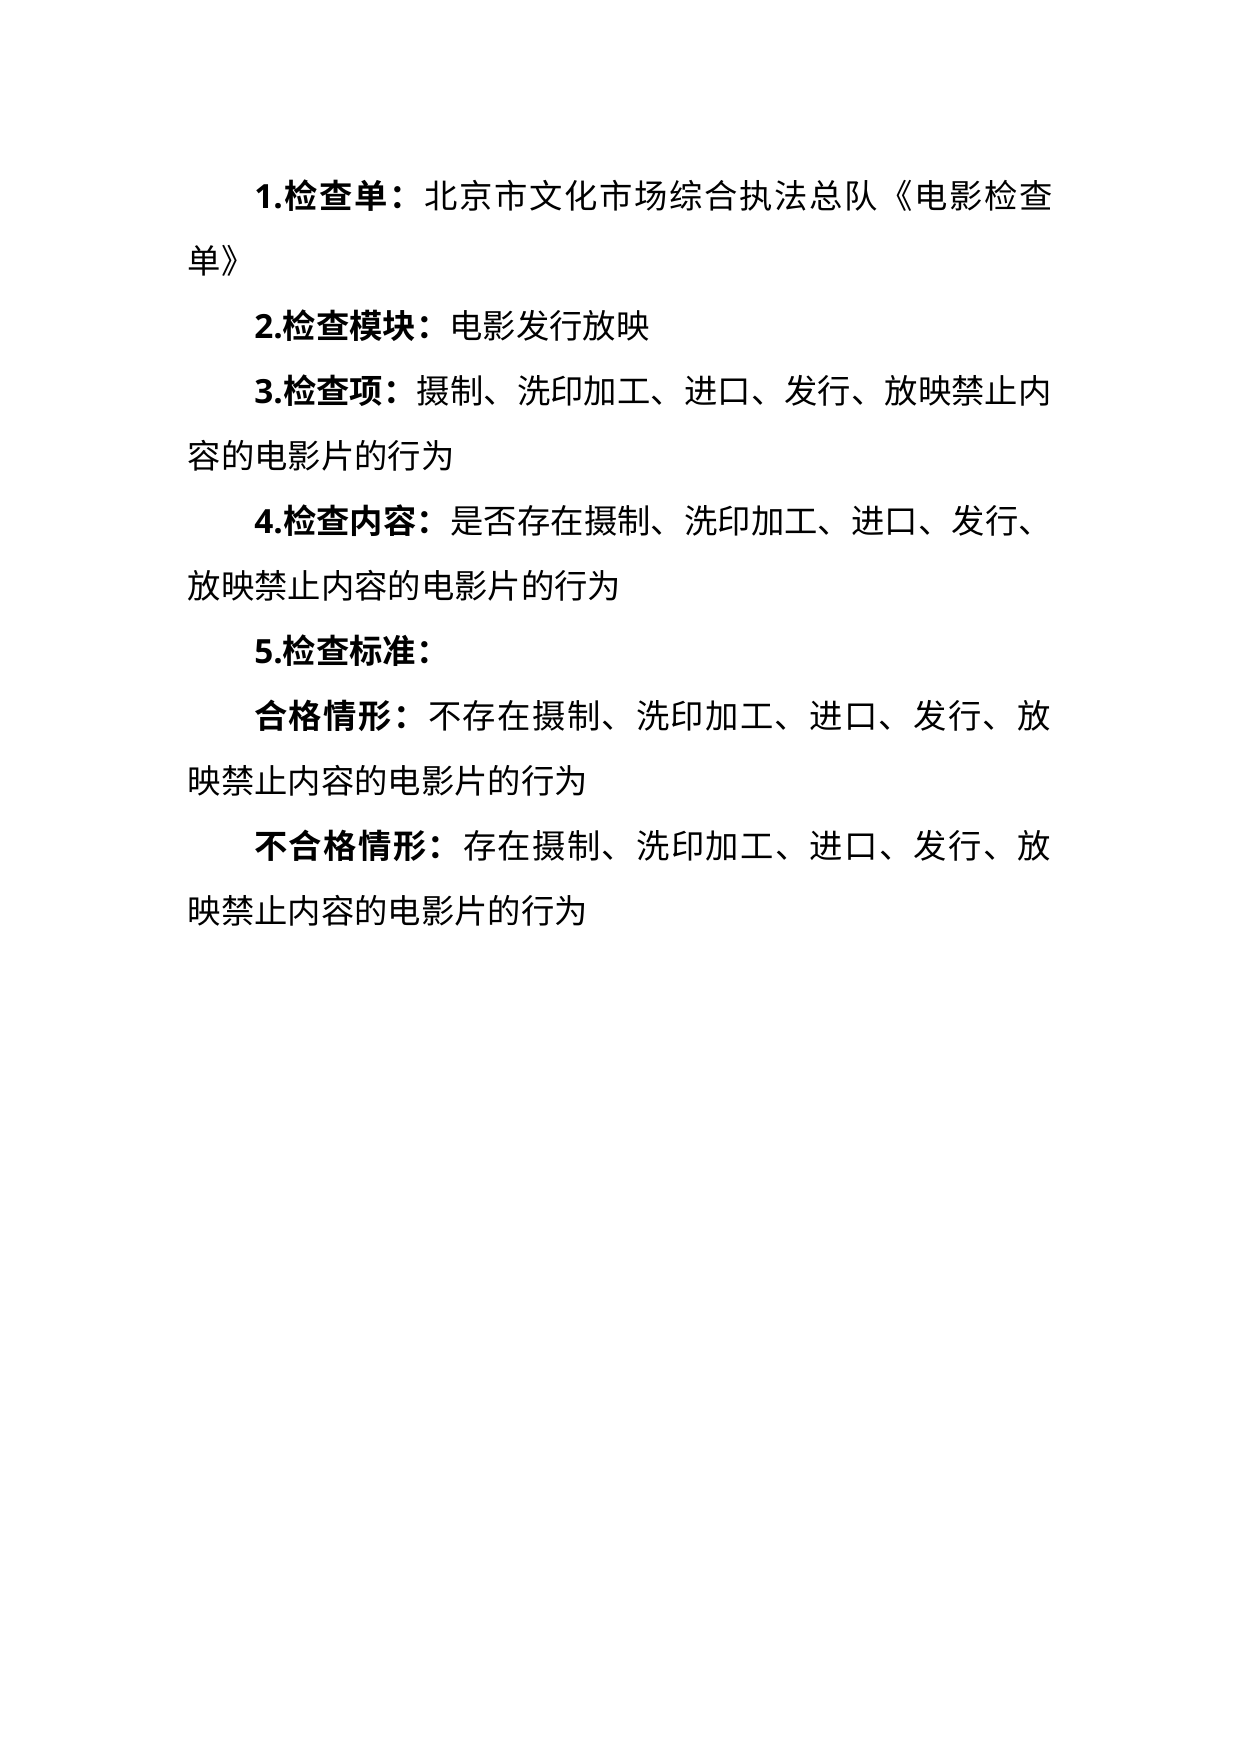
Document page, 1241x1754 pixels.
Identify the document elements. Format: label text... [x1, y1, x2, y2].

text 3.检查项：摄制、洗印加工、进口、发行、放映禁止内容的电影片的行为 [187, 357, 1053, 487]
text 2.检查模块：电影发行放映 [187, 292, 1053, 357]
text 4.检查内容：是否存在摄制、洗印加工、进口、发行、放映禁止内容的电影片的行为 [187, 487, 1053, 617]
text 不合格情形：存在摄制、洗印加工、进口、发行、放映禁止内容的电影片的行为 [187, 812, 1053, 942]
text 5.检查标准： [187, 617, 1053, 682]
text 合格情形：不存在摄制、洗印加工、进口、发行、放映禁止内容的电影片的行为 [187, 682, 1053, 812]
text 1.检查单：北京市文化市场综合执法总队《电影检查单》 [187, 162, 1053, 292]
